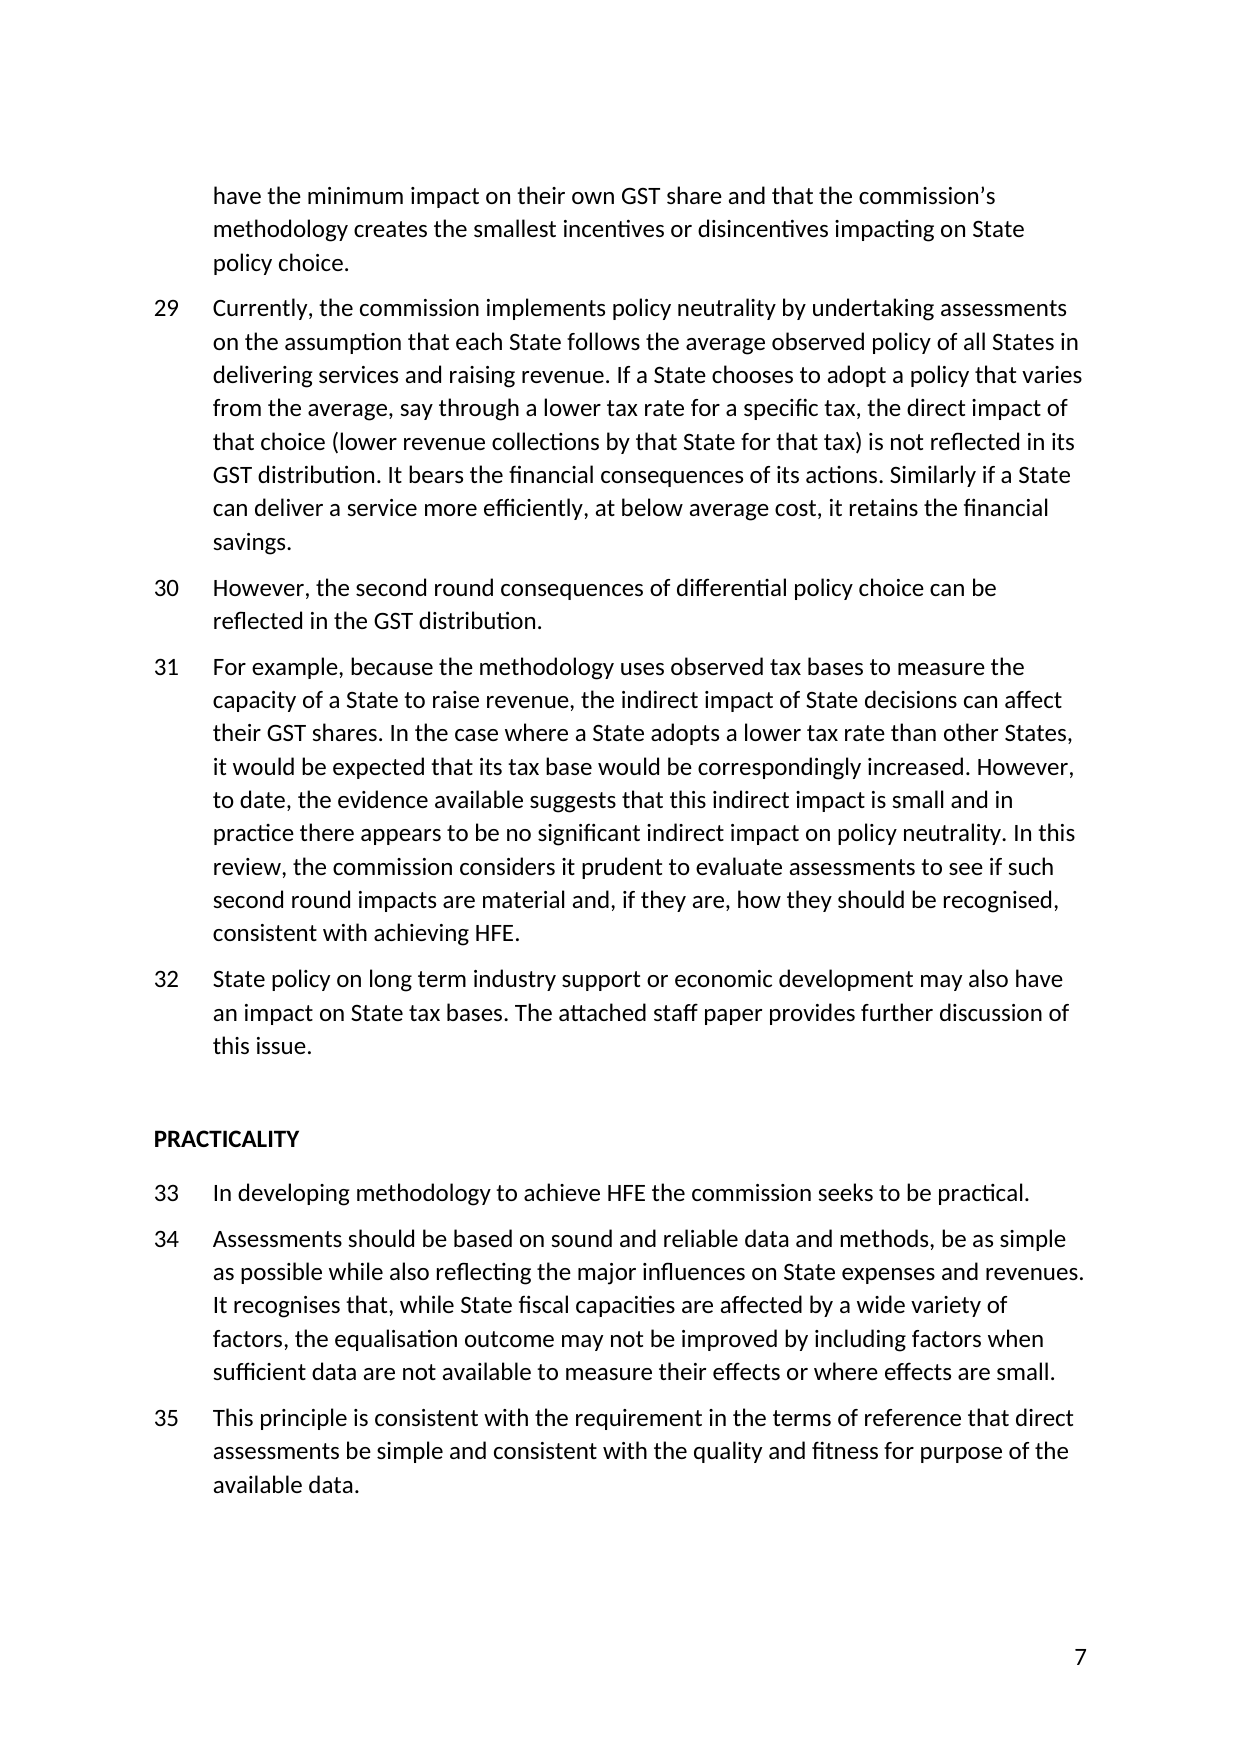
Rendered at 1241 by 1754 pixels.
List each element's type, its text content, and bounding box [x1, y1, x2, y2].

list This principle is consistent with the requirement in the terms of reference that direct assessments be simple and consistent with the quality and fitness for purpose of the available data. [153, 1399, 1087, 1499]
list In developing methodology to achieve HFE the commission seeks to be practical. [153, 1174, 1087, 1208]
subtitle Practicality [153, 1123, 1087, 1153]
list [153, 177, 1087, 277]
list For example, because the methodology uses observed tax bases to measure the capacity of a State to raise revenue, the indirect impact of State decisions can affect their GST shares. In the case where a State adopts a lower tax rate than other States, it would be expected that its tax base would be correspondingly increased. However, to date, the evidence available suggests that this indirect impact is small and in practice there appears to be no significant indirect impact on policy neutrality. In this review, the commission considers it prudent to evaluate assessments to see if such second round impacts are material and, if they are, how they should be recognised, consistent with achieving HFE. [153, 648, 1087, 948]
list State policy on long term industry support or economic development may also have an impact on State tax bases. The attached staff paper provides further discussion of this issue. [153, 961, 1087, 1061]
list However, the second round consequences of differential policy choice can be reflected in the GST distribution. [153, 569, 1087, 636]
list Assessments should be based on sound and reliable data and methods, be as simple as possible while also reflecting the major influences on State expenses and revenues. It recognises that, while State fiscal capacities are affected by a wide variety of factors, the equalisation outcome may not be improved by including factors when sufficient data are not available to measure their effects or where effects are small. [153, 1220, 1087, 1387]
list Currently, the commission implements policy neutrality by undertaking assessments on the assumption that each State follows the average observed policy of all States in delivering services and raising revenue. If a State chooses to adopt a policy that varies from the average, say through a lower tax rate for a specific tax, the direct impact of that choice (lower revenue collections by that State for that tax) is not reflected in its GST distribution. It bears the financial consequences of its actions. Similarly if a State can deliver a service more efficiently, at below average cost, it retains the financial savings. [153, 290, 1087, 556]
